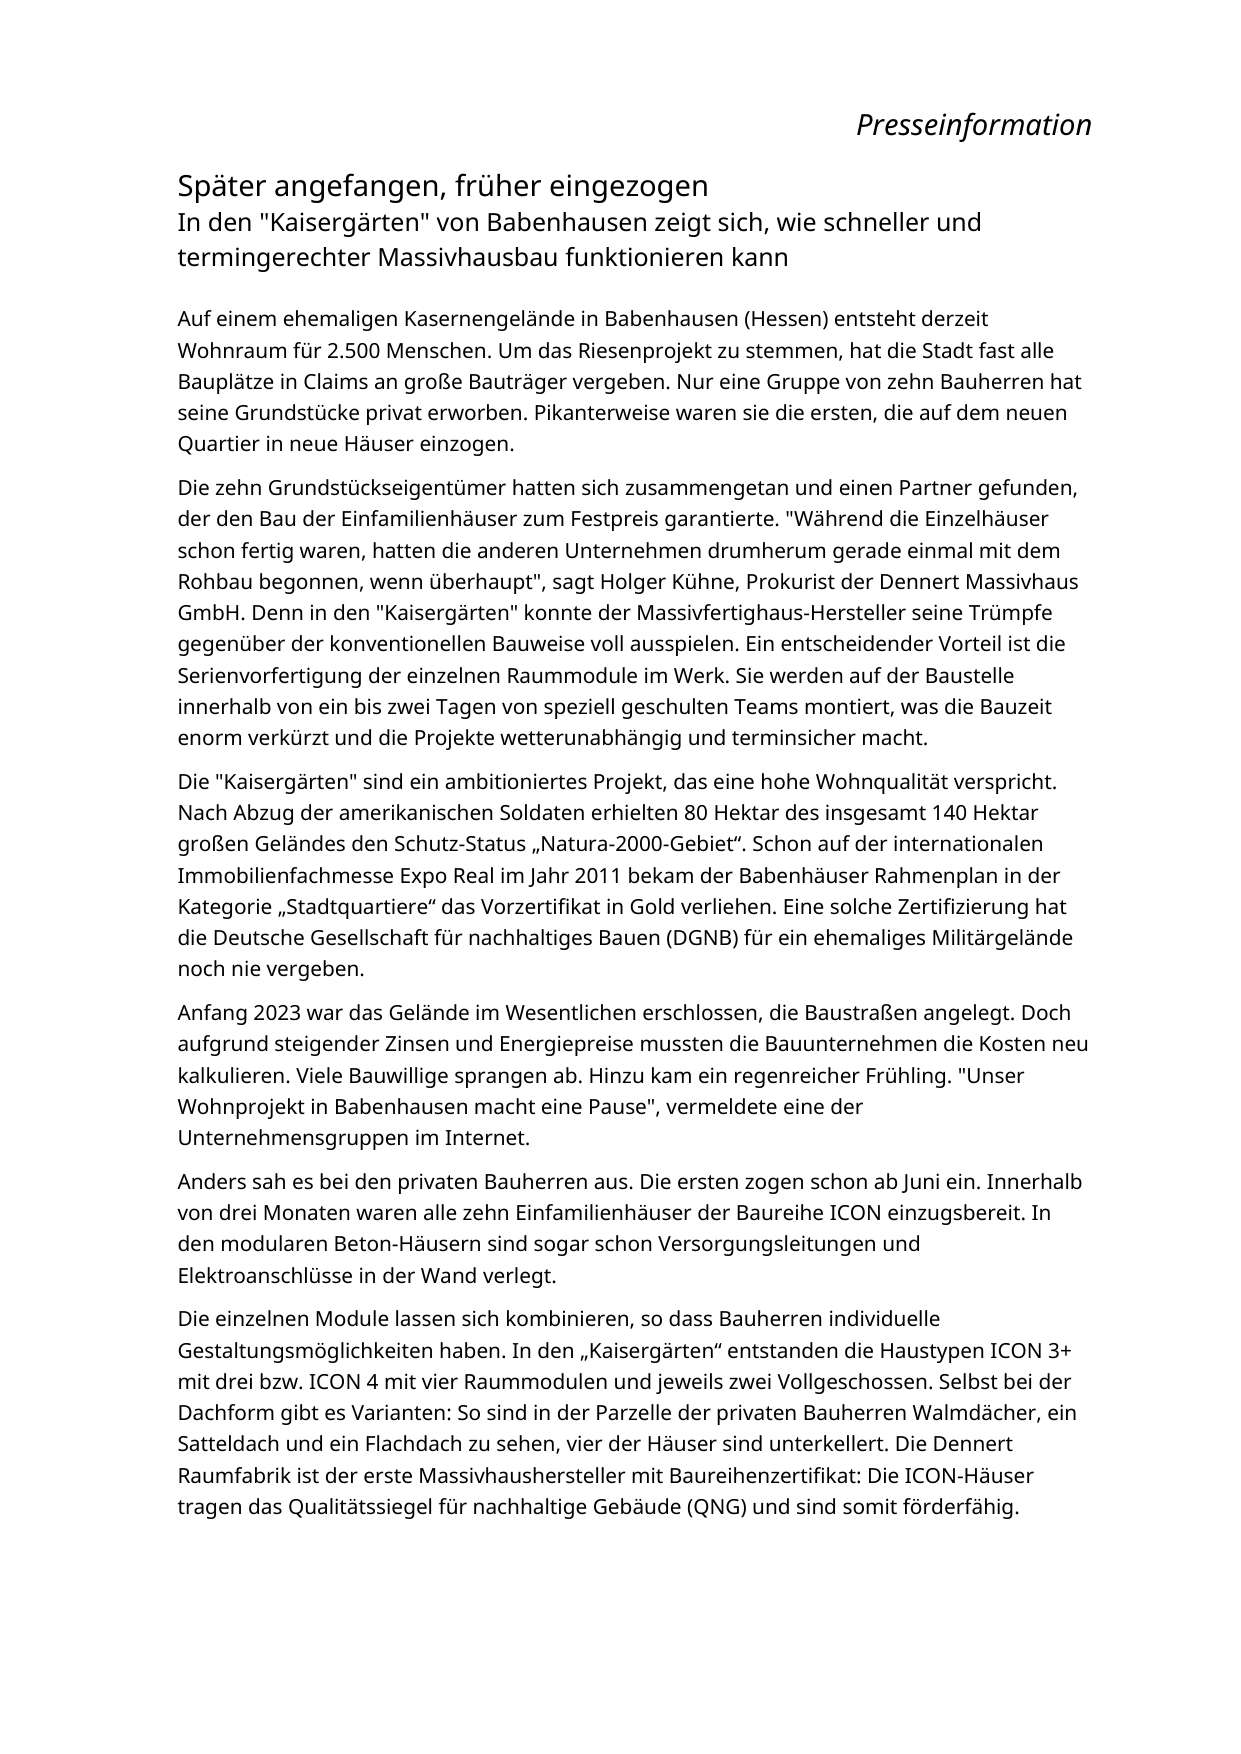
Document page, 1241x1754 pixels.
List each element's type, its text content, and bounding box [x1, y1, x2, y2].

text Anfang 2023 war das Gelände im Wesentlichen erschlossen, die Baustraßen angelegt. Doch aufgrund steigender Zinsen und Energiepreise mussten die Bauunternehmen die Kosten neu kalkulieren. Viele Bauwillige sprangen ab. Hinzu kam ein regenreicher Frühling. "Unser Wohnprojekt in Babenhausen macht eine Pause", vermeldete eine der Unternehmensgruppen im Internet. [177, 995, 1092, 1152]
text Die zehn Grundstückseigentümer hatten sich zusammengetan und einen Partner gefunden, der den Bau der Einfamilienhäuser zum Festpreis garantierte. "Während die Einzelhäuser schon fertig waren, hatten die anderen Unternehmen drumherum gerade einmal mit dem Rohbau begonnen, wenn überhaupt", sagt Holger Kühne, Prokurist der Dennert Massivhaus GmbH. Denn in den "Kaisergärten" konnte der Massivfertighaus-Hersteller seine Trümpfe gegenüber der konventionellen Bauweise voll ausspielen. Ein entscheidender Vorteil ist die Serienvorfertigung der einzelnen Raummodule im Werk. Sie werden auf der Baustelle innerhalb von ein bis zwei Tagen von speziell geschulten Teams montiert, was die Bauzeit enorm verkürzt und die Projekte wetterunabhängig und terminsicher macht. [177, 470, 1092, 752]
text Später angefangen, früher eingezogen [177, 165, 1092, 205]
subtitle Die einzelnen Module lassen sich kombinieren, so dass Bauherren individuelle Gestaltungsmöglichkeiten haben. In den „Kaisergärten“ entstanden die Haustypen ICON 3+ mit drei bzw. ICON 4 mit vier Raummodulen und jeweils zwei Vollgeschossen. Selbst bei der Dachform gibt es Varianten: So sind in der Parzelle der privaten Bauherren Walmdächer, ein Satteldach und ein Flachdach zu sehen, vier der Häuser sind unterkellert. Die Dennert Raumfabrik ist der erste Massivhaushersteller mit Baureihenzertifikat: Die ICON-Häuser tragen das Qualitätssiegel für nachhaltige Gebäude (QNG) und sind somit förderfähig. [177, 1302, 1092, 1520]
text Auf einem ehemaligen Kasernengelände in Babenhausen (Hessen) entsteht derzeit Wohnraum für 2.500 Menschen. Um das Riesenprojekt zu stemmen, hat die Stadt fast alle Bauplätze in Claims an große Bauträger vergeben. Nur eine Gruppe von zehn Bauherren hat seine Grundstücke privat erworben. Pikanterweise waren sie die ersten, die auf dem neuen Quartier in neue Häuser einzogen. [177, 302, 1092, 458]
text Anders sah es bei den privaten Bauherren aus. Die ersten zogen schon ab Juni ein. Innerhalb von drei Monaten waren alle zehn Einfamilienhäuser der Baureihe ICON einzugsbereit. In den modularen Beton-Häusern sind sogar schon Versorgungsleitungen und Elektroanschlüsse in der Wand verlegt. [177, 1164, 1092, 1289]
text In den "Kaisergärten" von Babenhausen zeigt sich, wie schneller und termingerechter Massivhausbau funktionieren kann [177, 205, 1092, 273]
text Die "Kaisergärten" sind ein ambitioniertes Projekt, das eine hohe Wohnqualität verspricht. Nach Abzug der amerikanischen Soldaten erhielten 80 Hektar des insgesamt 140 Hektar großen Geländes den Schutz-Status „Natura-2000-Gebiet“. Schon auf der internationalen Immobilienfachmesse Expo Real im Jahr 2011 bekam der Babenhäuser Rahmenplan in der Kategorie „Stadtquartiere“ das Vorzertifikat in Gold verliehen. Eine solche Zertifizierung hat die Deutsche Gesellschaft für nachhaltiges Bauen (DGNB) für ein ehemaliges Militärgelände noch nie vergeben. [177, 764, 1092, 983]
